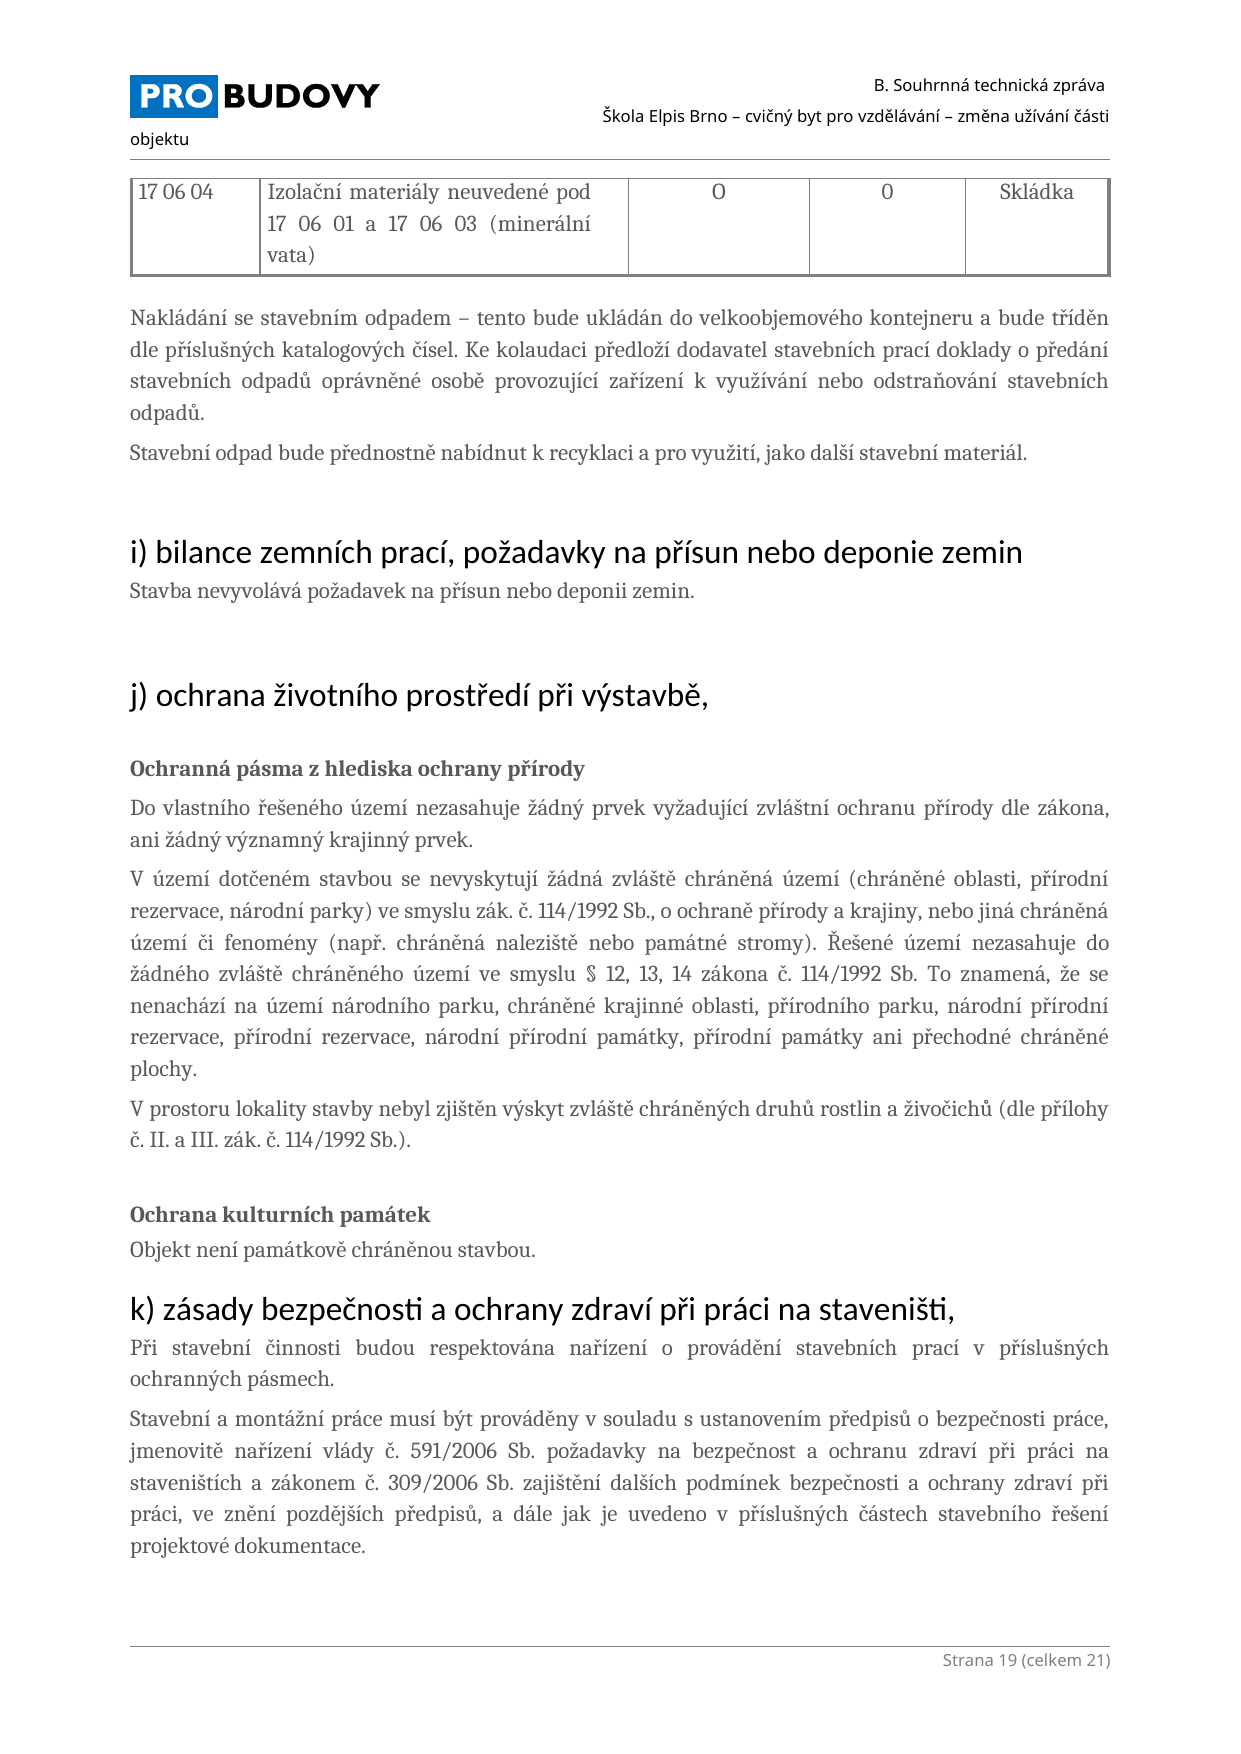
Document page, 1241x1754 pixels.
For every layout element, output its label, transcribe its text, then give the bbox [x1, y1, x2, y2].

table_cell 0 [810, 179, 965, 273]
text Ochranná pásma z hlediska ochrany přírody [130, 756, 1110, 782]
table_cell O [629, 179, 809, 273]
table_cell Izolační materiály neuvedené pod 17 06 01 a 17 06 03 (minerální vata) [261, 179, 628, 273]
text Ochrana kulturních památek [130, 1202, 1110, 1228]
table_cell Skládka [966, 179, 1107, 273]
text Při stavební činnosti budou respektována nařízení o provádění stavebních prací v příslušných ochranných pásmech. [130, 1335, 1110, 1393]
text j) ochrana životního prostředí při výstavbě, [130, 674, 1110, 715]
text Nakládání se stavebním odpadem – tento bude ukládán do velkoobjemového kontejneru a bude tříděn dle příslušných katalogových čísel. Ke kolaudaci předloží dodavatel stavebních prací doklady o předání stavebních odpadů oprávněné osobě provozující zařízení k využívání nebo odstraňování stavebních odpadů. [130, 305, 1110, 426]
text Do vlastního řešeného území nezasahuje žádný prvek vyžadující zvláštní ochranu přírody dle zákona, ani žádný významný krajinný prvek. [130, 795, 1110, 853]
text k) zásady bezpečnosti a ochrany zdraví při práci na staveništi, [130, 1288, 1110, 1328]
text Stavební odpad bude přednostně nabídnut k recyklaci a pro využití, jako další stavební materiál. [130, 439, 1110, 466]
text V území dotčeném stavbou se nevyskytují žádná zvláště chráněná území (chráněné oblasti, přírodní rezervace, národní parky) ve smyslu zák. č. 114/1992 Sb., o ochraně přírody a krajiny, nebo jiná chráněná území či fenomény (např. chráněná naleziště nebo památné stromy). Řešené území nezasahuje do žádného zvláště chráněného území ve smyslu § 12, 13, 14 zákona č. 114/1992 Sb. To znamená, že se nenachází na území národního parku, chráněné krajinné oblasti, přírodního parku, národní přírodní rezervace, přírodní rezervace, národní přírodní památky, přírodní památky ani přechodné chráněné plochy. [130, 866, 1110, 1082]
table_cell 17 06 04 [133, 179, 259, 273]
text V prostoru lokality stavby nebyl zjištěn výskyt zvláště chráněných druhů rostlin a živočichů̊ (dle přílohy č. II. a III. zák. č. 114/1992 Sb.). [130, 1096, 1110, 1153]
text Stavební a montážní práce musí být prováděny v souladu s ustanovením předpisů o bezpečnosti práce, jmenovitě nařízení vlády č. 591/2006 Sb. požadavky na bezpečnost a ochranu zdraví při práci na staveništích a zákonem č. 309/2006 Sb. zajištění dalších podmínek bezpečnosti a ochrany zdraví při práci, ve znění pozdějších předpisů, a dále jak je uvedeno v příslušných částech stavebního řešení projektové dokumentace. [130, 1406, 1110, 1559]
text Stavba nevyvolává požadavek na přísun nebo deponii zemin. [130, 578, 1110, 604]
text Objekt není památkově chráněnou stavbou. [130, 1236, 1110, 1263]
text i) bilance zemních prací, požadavky na přísun nebo deponie zemin [130, 531, 1110, 572]
